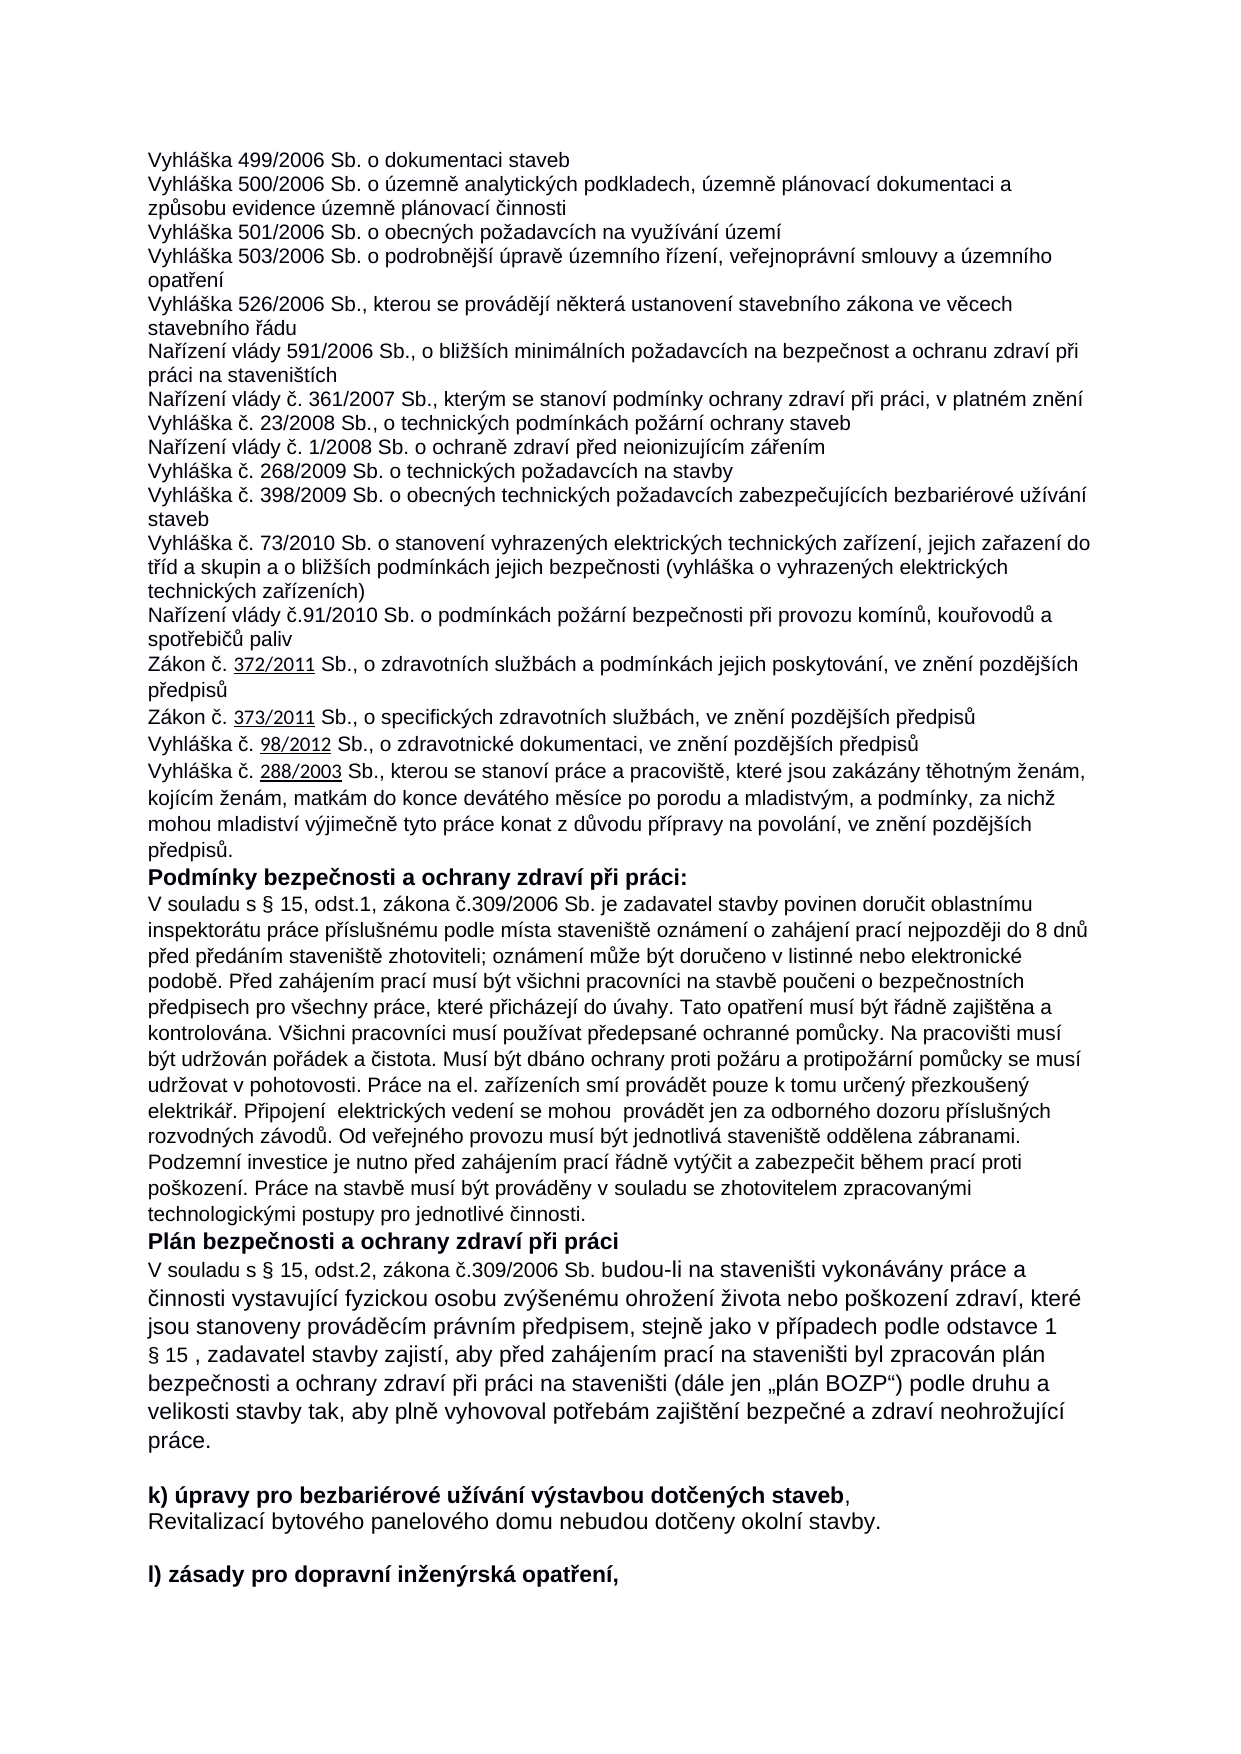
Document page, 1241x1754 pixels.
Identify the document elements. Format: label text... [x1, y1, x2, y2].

text Nařízení vlády č. 1/2008 Sb. o ochraně zdraví před neionizujícím zářením [148, 435, 1093, 459]
text Vyhláška 499/2006 Sb. o dokumentaci staveb [148, 148, 1093, 172]
text Vyhláška 500/2006 Sb. o územně analytických podkladech, územně plánovací dokumentaci a způsobu evidence územně plánovací činnosti [148, 172, 1093, 219]
text Vyhláška č. 23/2008 Sb., o technických podmínkách požární ochrany staveb [148, 411, 1093, 435]
text Vyhláška č. 288/2003 Sb., kterou se stanoví práce a pracoviště, které jsou zakázány těhotným ženám, kojícím ženám, matkám do konce devátého měsíce po porodu a mladistvým, a podmínky, za nichž mohou mladiství výjimečně tyto práce konat z důvodu přípravy na povolání, ve znění pozdějších předpisů. [148, 759, 1093, 862]
text Plán bezpečnosti a ochrany zdraví při práci [148, 1228, 1093, 1254]
text k) úpravy pro bezbariérové užívání výstavbou dotčených staveb, [148, 1482, 1093, 1508]
text Zákon č. 373/2011 Sb., o specifických zdravotních službách, ve znění pozdějších předpisů [148, 704, 1093, 729]
text Vyhláška č. 268/2009 Sb. o technických požadavcích na stavby [148, 459, 1093, 483]
text Nařízení vlády č. 361/2007 Sb., kterým se stanoví podmínky ochrany zdraví při práci, v platném znění [148, 387, 1093, 411]
text Vyhláška 503/2006 Sb. o podrobnější úpravě územního řízení, veřejnoprávní smlouvy a územního opatření [148, 243, 1093, 291]
text Vyhláška č. 98/2012 Sb., o zdravotnické dokumentaci, ve znění pozdějších předpisů [148, 731, 1093, 757]
text Podzemní investice je nutno před zahájením prací řádně vytýčit a zabezpečit během prací proti poškození. Práce na stavbě musí být prováděny v souladu se zhotovitelem zpracovanými technologickými postupy pro jednotlivé činnosti. [148, 1150, 1093, 1226]
text Zákon č. 372/2011 Sb., o zdravotních službách a podmínkách jejich poskytování, ve znění pozdějších předpisů [148, 651, 1093, 702]
text Podmínky bezpečnosti a ochrany zdraví při práci: [148, 863, 1093, 890]
text Vyhláška č. 73/2010 Sb. o stanovení vyhrazených elektrických technických zařízení, jejich zařazení do tříd a skupin a o bližších podmínkách jejich bezpečnosti (vyhláška o vyhrazených elektrických technických zařízeních) [148, 531, 1093, 603]
text Vyhláška č. 398/2009 Sb. o obecných technických požadavcích zabezpečujících bezbariérové užívání staveb [148, 483, 1093, 531]
text Revitalizací bytového panelového domu nebudou dotčeny okolní stavby. [148, 1508, 1093, 1534]
text Nařízení vlády 591/2006 Sb., o bližších minimálních požadavcích na bezpečnost a ochranu zdraví při práci na staveništích [148, 339, 1093, 387]
text V souladu s § 15, odst.2, zákona č.309/2006 Sb. budou-li na staveništi vykonávány práce a činnosti vystavující fyzickou osobu zvýšenému ohrožení života nebo poškození zdraví, které jsou stanoveny prováděcím právním předpisem, stejně jako v případech podle odstavce 1 § 15 , zadavatel stavby zajistí, aby před zahájením prací na staveništi byl zpracován plán bezpečnosti a ochrany zdraví při práci na staveništi (dále jen „plán BOZP“) podle druhu a velikosti stavby tak, aby plně vyhovoval potřebám zajištění bezpečné a zdraví neohrožující práce. [148, 1256, 1093, 1453]
text Vyhláška 526/2006 Sb., kterou se provádějí některá ustanovení stavebního zákona ve věcech stavebního řádu [148, 291, 1093, 339]
text V souladu s § 15, odst.1, zákona č.309/2006 Sb. je zadavatel stavby povinen doručit oblastnímu inspektorátu práce příslušnému podle místa staveniště oznámení o zahájení prací nejpozději do 8 dnů před předáním staveniště zhotoviteli; oznámení může být doručeno v listinné nebo elektronické podobě. Před zahájením prací musí být všichni pracovníci na stavbě poučeni o bezpečnostních předpisech pro všechny práce, které přicházejí do úvahy. Tato opatření musí být řádně zajištěna a kontrolována. Všichni pracovníci musí používat předepsané ochranné pomůcky. Na pracovišti musí být udržován pořádek a čistota. Musí být dbáno ochrany proti požáru a protipožární pomůcky se musí udržovat v pohotovosti. Práce na el. zařízeních smí provádět pouze k tomu určený přezkoušený elektrikář. Připojení elektrických vedení se mohou provádět jen za odborného dozoru příslušných rozvodných závodů. Od veřejného provozu musí být jednotlivá staveniště oddělena zábranami. [148, 892, 1093, 1148]
text Vyhláška 501/2006 Sb. o obecných požadavcích na využívání území [148, 219, 1093, 243]
text Nařízení vlády č.91/2010 Sb. o podmínkách požární bezpečnosti při provozu komínů, kouřovodů a spotřebičů paliv [148, 603, 1093, 651]
text l) zásady pro dopravní inženýrská opatření, [148, 1561, 1093, 1587]
